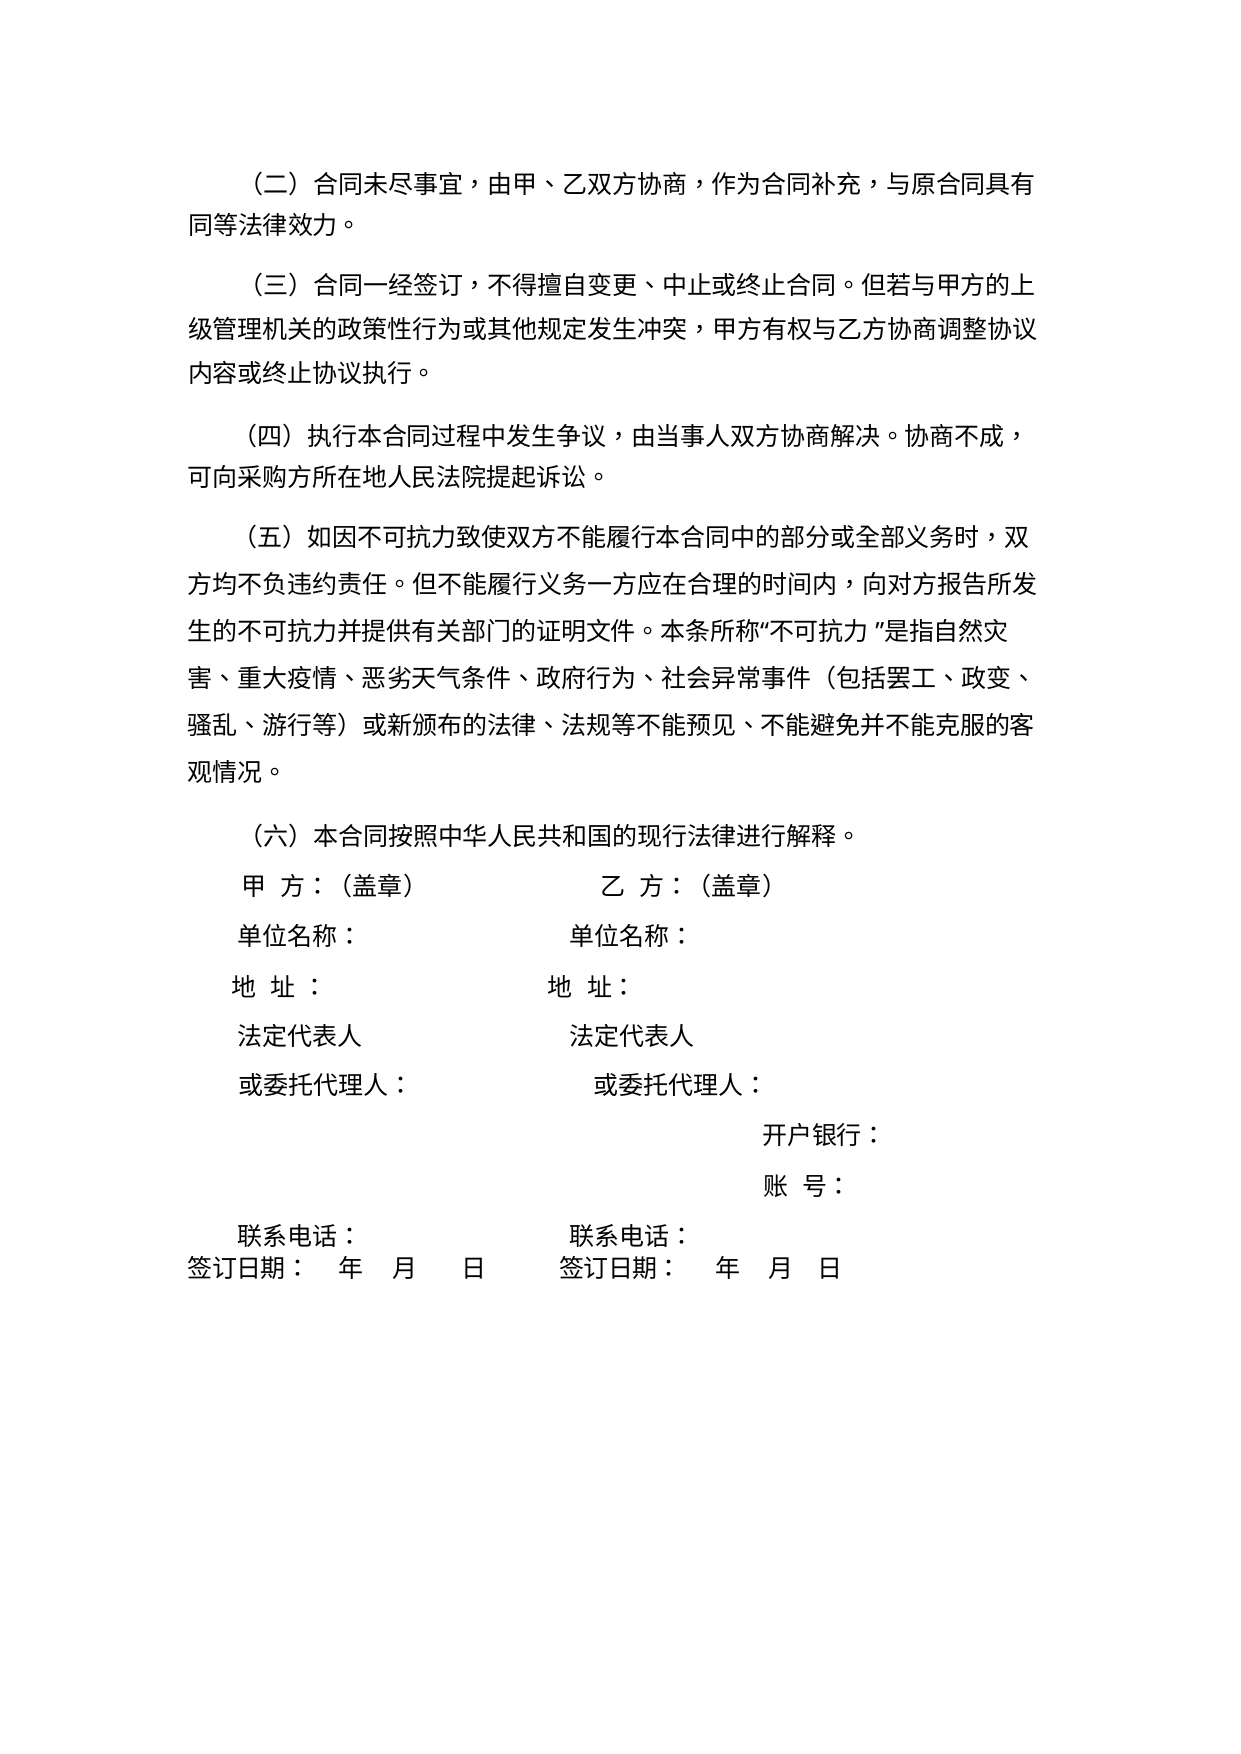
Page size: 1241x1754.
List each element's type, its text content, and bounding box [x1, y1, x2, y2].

text （三）合同一经签订，不得擅自变更、中止或终止合同。但若与甲方的上级管理机关的政策性行为或其他规定发生冲突，甲方有权与乙方协商调整协议内容或终止协议执行。 [188, 267, 1053, 390]
text 法定代表人 法定代表人 [238, 1020, 1053, 1051]
text 单位名称： 单位名称： [238, 921, 1053, 952]
text 开户银行： [763, 1120, 1053, 1151]
text （四）执行本合同过程中发生争议，由当事人双方协商解决。协商不成，可向采购方所在地人民法院提起诉讼。 [188, 419, 1046, 494]
text （六）本合同按照中华人民共和国的现行法律进行解释。 [239, 821, 1053, 852]
text 签订日期： 年 月 日 签订日期： 年 月 日 [187, 1251, 1053, 1285]
text （二）合同未尽事宜，由甲、乙双方协商，作为合同补充，与原合同具有同等法律效力。 [188, 167, 1053, 242]
text 或委托代理人： 或委托代理人： [238, 1070, 1053, 1101]
text 联系电话： 联系电话： [238, 1220, 1053, 1251]
text （五）如因不可抗力致使双方不能履行本合同中的部分或全部义务时，双方均不负违约责任。但不能履行义务一方应在合理的时间内，向对方报告所发生的不可抗力并提供有关部门的证明文件。本条所称“不可抗力 ”是指自然灾害、重大疫情、恶劣天气条件、政府行为、社会异常事件（包括罢工、政变、骚乱、游行等）或新颁布的法律、法规等不能预见、不能避免并不能克服的客观情况。 [187, 520, 1053, 789]
text 甲 方：（盖章） 乙 方：（盖章） [241, 871, 1053, 902]
text 地 址 ： 地 址： [231, 970, 1053, 1003]
text 账 号： [763, 1170, 1053, 1201]
